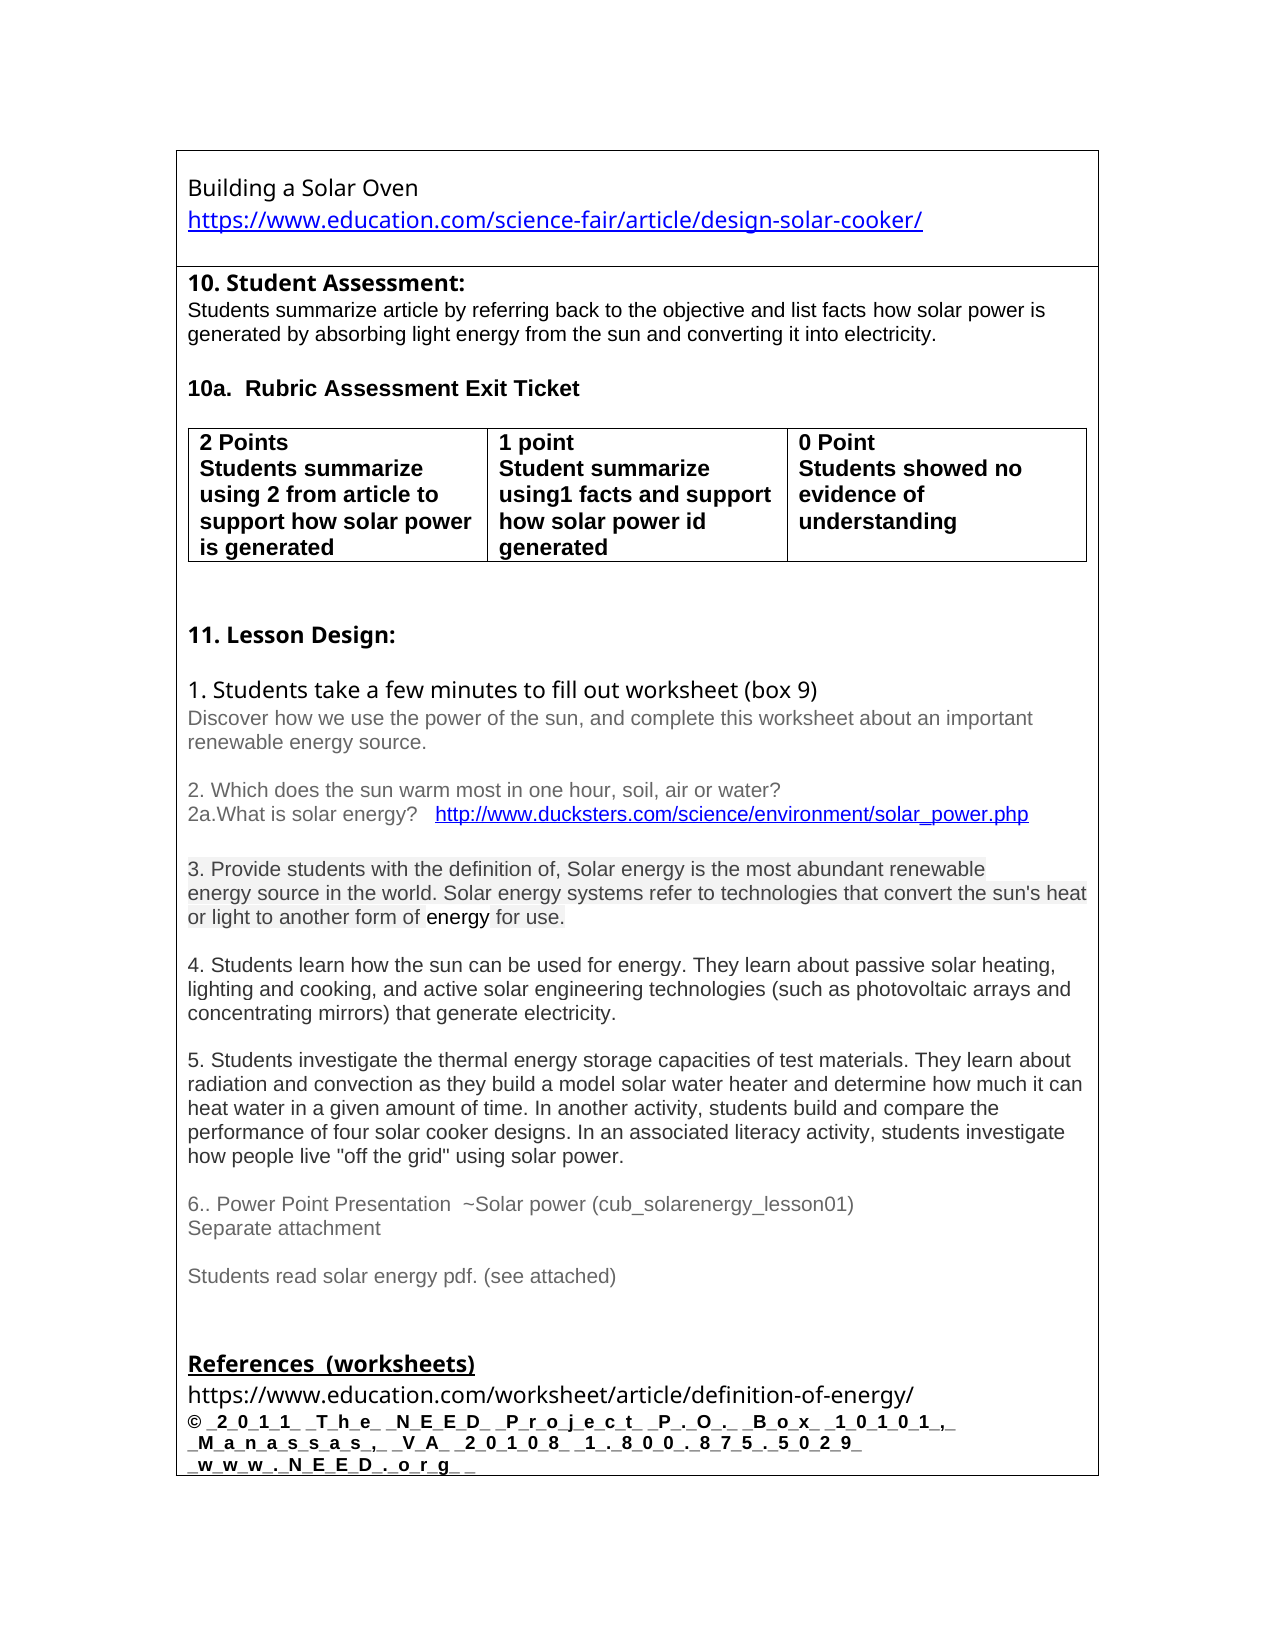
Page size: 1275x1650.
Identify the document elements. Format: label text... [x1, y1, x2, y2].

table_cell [177, 151, 1098, 266]
